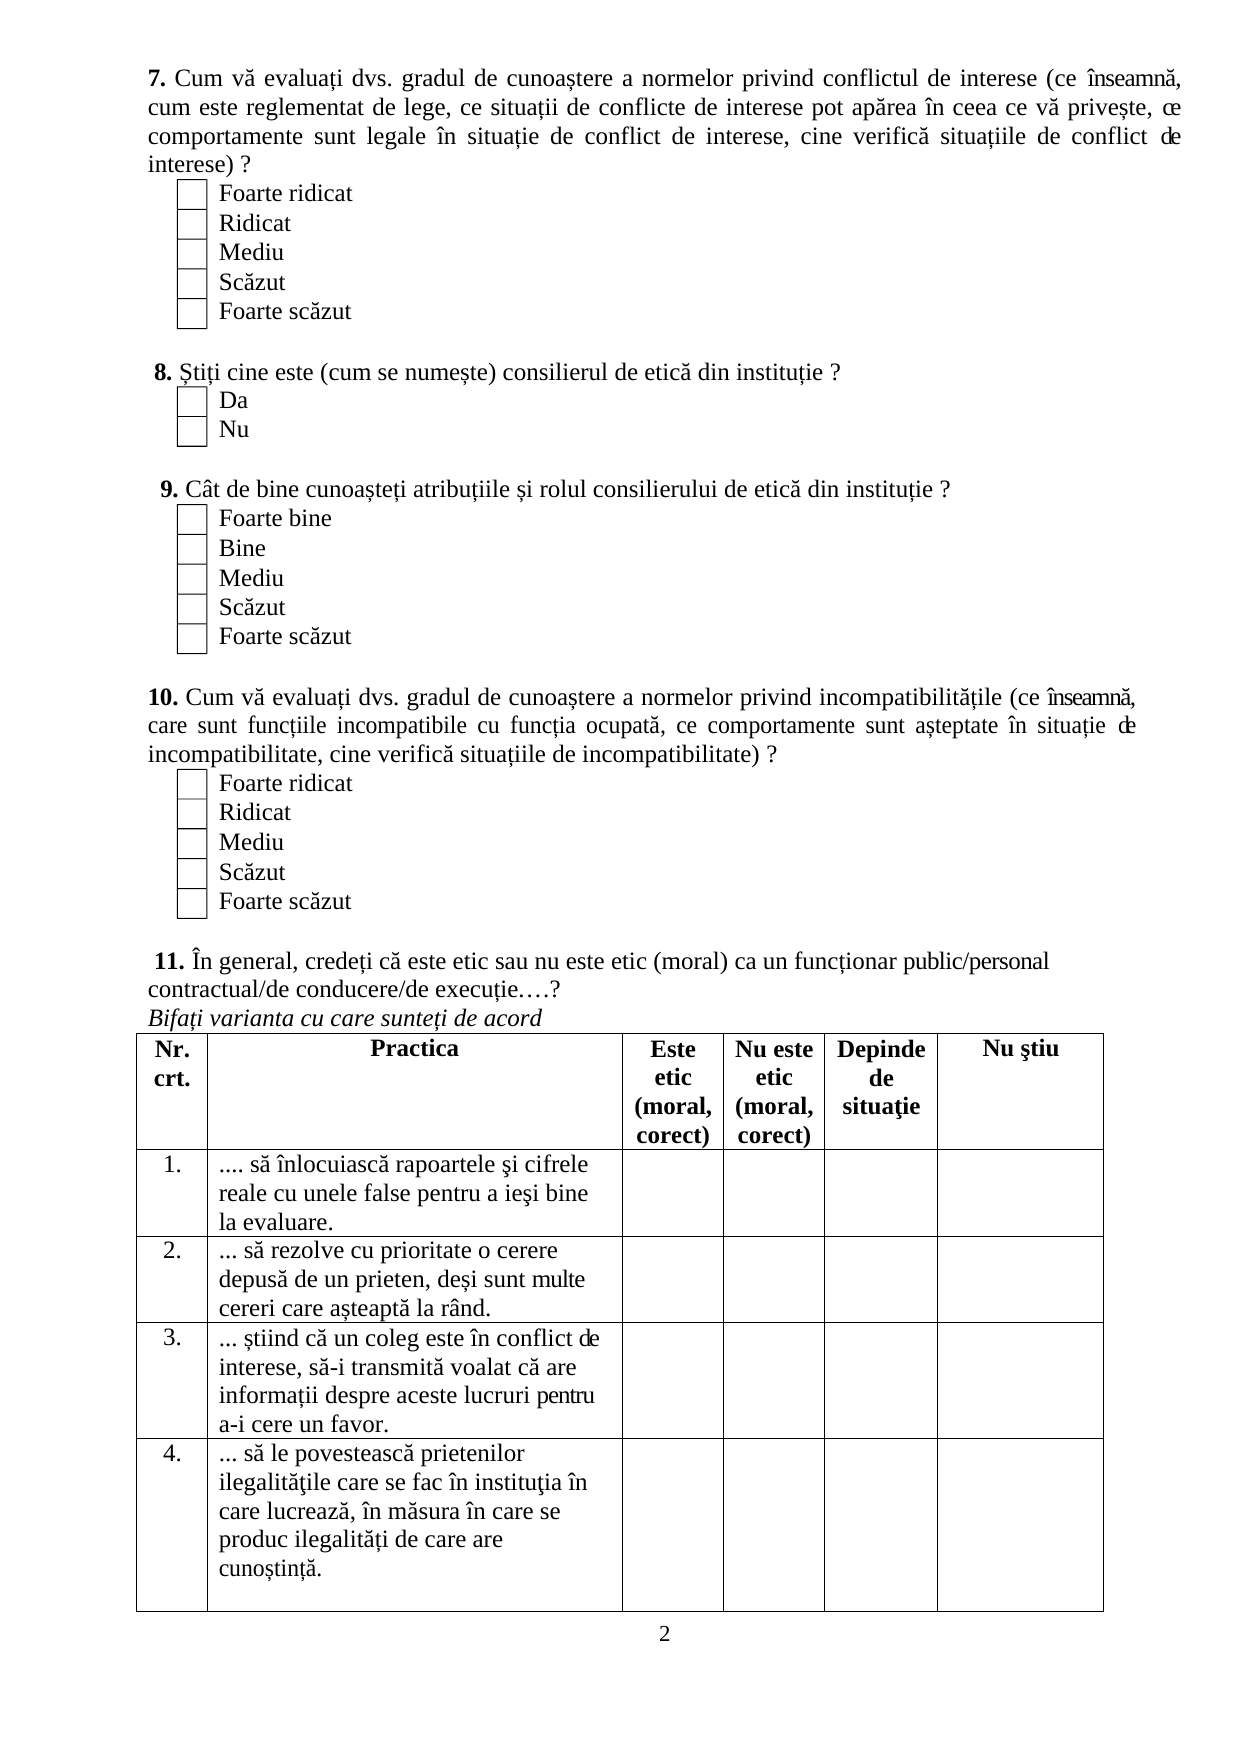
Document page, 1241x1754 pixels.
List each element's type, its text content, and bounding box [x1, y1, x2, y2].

table_cell Mediu [198, 239, 373, 268]
table_cell Ridicat [198, 799, 373, 828]
table_cell Scăzut [198, 594, 372, 623]
table_header Foarte ridicat [198, 770, 373, 799]
table_cell ... să le povestească prietenilor ilegalităţile care se fac în instituţia în care lucrează, în măsura în care se produc ilegalități de care are cunoștință. [208, 1439, 622, 1611]
table_header Nu ştiu [938, 1034, 1103, 1149]
table_cell Nu [198, 416, 270, 445]
table_cell Scăzut [198, 858, 373, 888]
table_cell 4. [137, 1439, 207, 1611]
list Cât de bine cunoașteți atribuțiile și rolul consilierului de etică din instituție ? [160, 474, 1205, 503]
table_cell ... știind că un coleg este în conflict de interese, să-i transmită voalat că are informații despre aceste lucruri pentru a-i cere un favor. [208, 1323, 622, 1438]
list Cum vă evaluați dvs. gradul de cunoaștere a normelor privind incompatibilitățile (ce înseamnă, care sunt funcțiile incompatibile cu funcția ocupată, ce comportamente sunt așteptate în situație de incompatibilitate, cine verifică situațiile de incompatibilitate) ? [148, 682, 1136, 768]
table_cell [623, 1439, 723, 1611]
table_cell Foarte scăzut [198, 623, 372, 652]
table_cell [825, 1150, 937, 1236]
table_cell [825, 1323, 937, 1438]
table_cell [938, 1150, 1103, 1236]
table_cell [724, 1237, 824, 1322]
list Știți cine este (cum se numește) consilierul de etică din instituție ? [154, 357, 1205, 385]
table_header Depinde de situaţie [825, 1034, 937, 1149]
table_header Nu este etic (moral, corect) [724, 1034, 824, 1149]
table_header Foarte bine [198, 505, 372, 534]
table_cell Bine [198, 534, 372, 564]
table_cell Foarte scăzut [198, 888, 373, 917]
table_cell Foarte scăzut [198, 298, 373, 327]
table_cell .... să înlocuiască rapoartele şi cifrele reale cu unele false pentru a ieşi bine la evaluare. [208, 1150, 622, 1236]
table_cell [724, 1439, 824, 1611]
table_cell 1. [137, 1150, 207, 1236]
table_header Foarte ridicat [198, 180, 373, 209]
table_header Practica [208, 1034, 622, 1149]
table_cell [623, 1150, 723, 1236]
table_cell [724, 1323, 824, 1438]
table_header Da [198, 388, 270, 416]
table_cell [938, 1237, 1103, 1322]
list Cum vă evaluați dvs. gradul de cunoaștere a normelor privind conflictul de interese (ce înseamnă, cum este reglementat de lege, ce situații de conflicte de interese pot apărea în ceea ce vă privește, ce comportamente sunt legale în situație de conflict de interese, cine verifică situațiile de conflict de interese) ? [148, 63, 1181, 178]
table_cell [938, 1439, 1103, 1611]
table_cell [825, 1439, 937, 1611]
table_cell 3. [137, 1323, 207, 1438]
table_cell [938, 1323, 1103, 1438]
table_header Este etic (moral, corect) [623, 1034, 723, 1149]
table_cell Mediu [198, 829, 373, 858]
list În general, credeți că este etic sau nu este etic (moral) ca un funcționar public/personal contractual/de conducere/de execuție ? [148, 946, 1057, 1003]
table_cell Scăzut [198, 268, 373, 298]
table_cell [623, 1323, 723, 1438]
table_cell [623, 1237, 723, 1322]
table_cell Mediu [198, 564, 372, 594]
table_cell [825, 1237, 937, 1322]
table_header Nr. crt. [137, 1034, 207, 1149]
table_cell ... să rezolve cu prioritate o cerere depusă de un prieten, deși sunt multe cereri care așteaptă la rând. [208, 1237, 622, 1322]
table_cell [724, 1150, 824, 1236]
text Bifați varianta cu care sunteți de acord [148, 1003, 1205, 1032]
table_cell 2. [137, 1237, 207, 1322]
table_cell Ridicat [198, 209, 373, 239]
